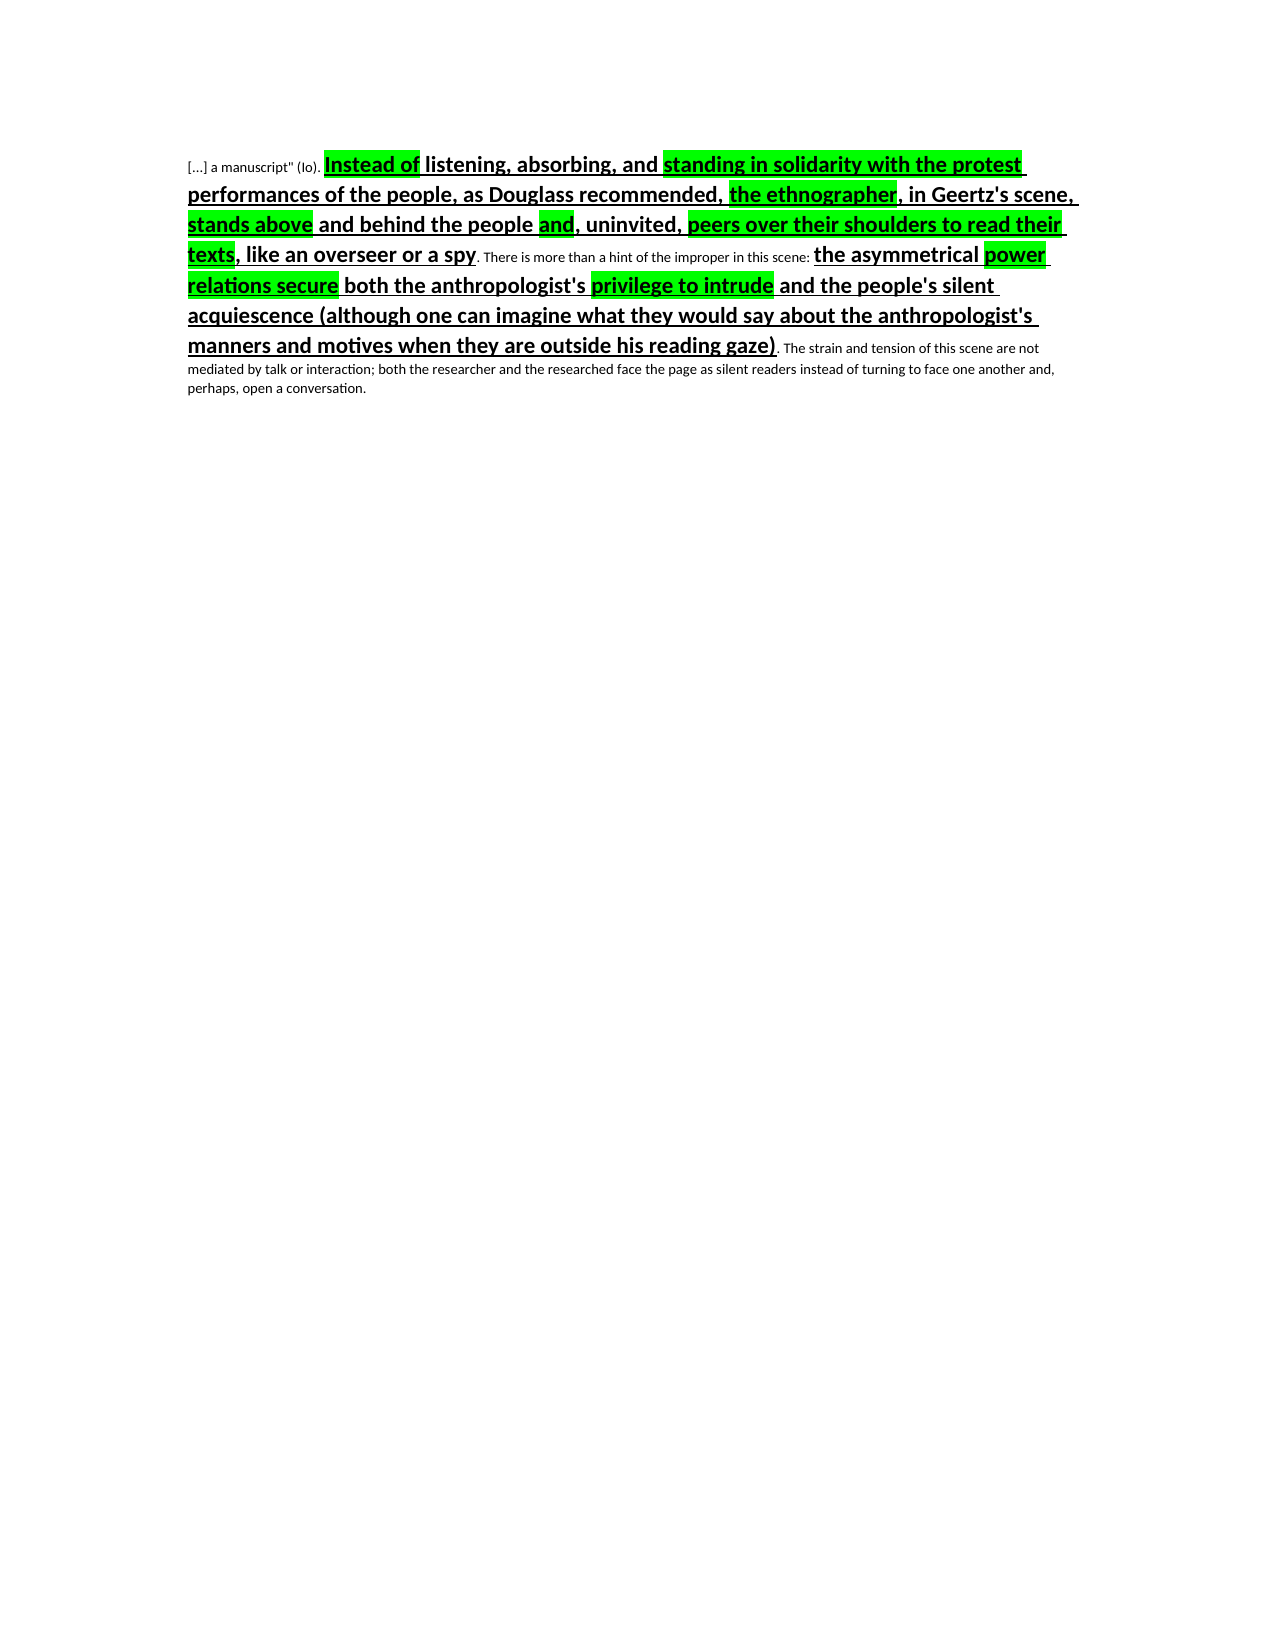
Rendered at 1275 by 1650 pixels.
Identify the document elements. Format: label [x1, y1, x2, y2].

text [187, 150, 1087, 398]
